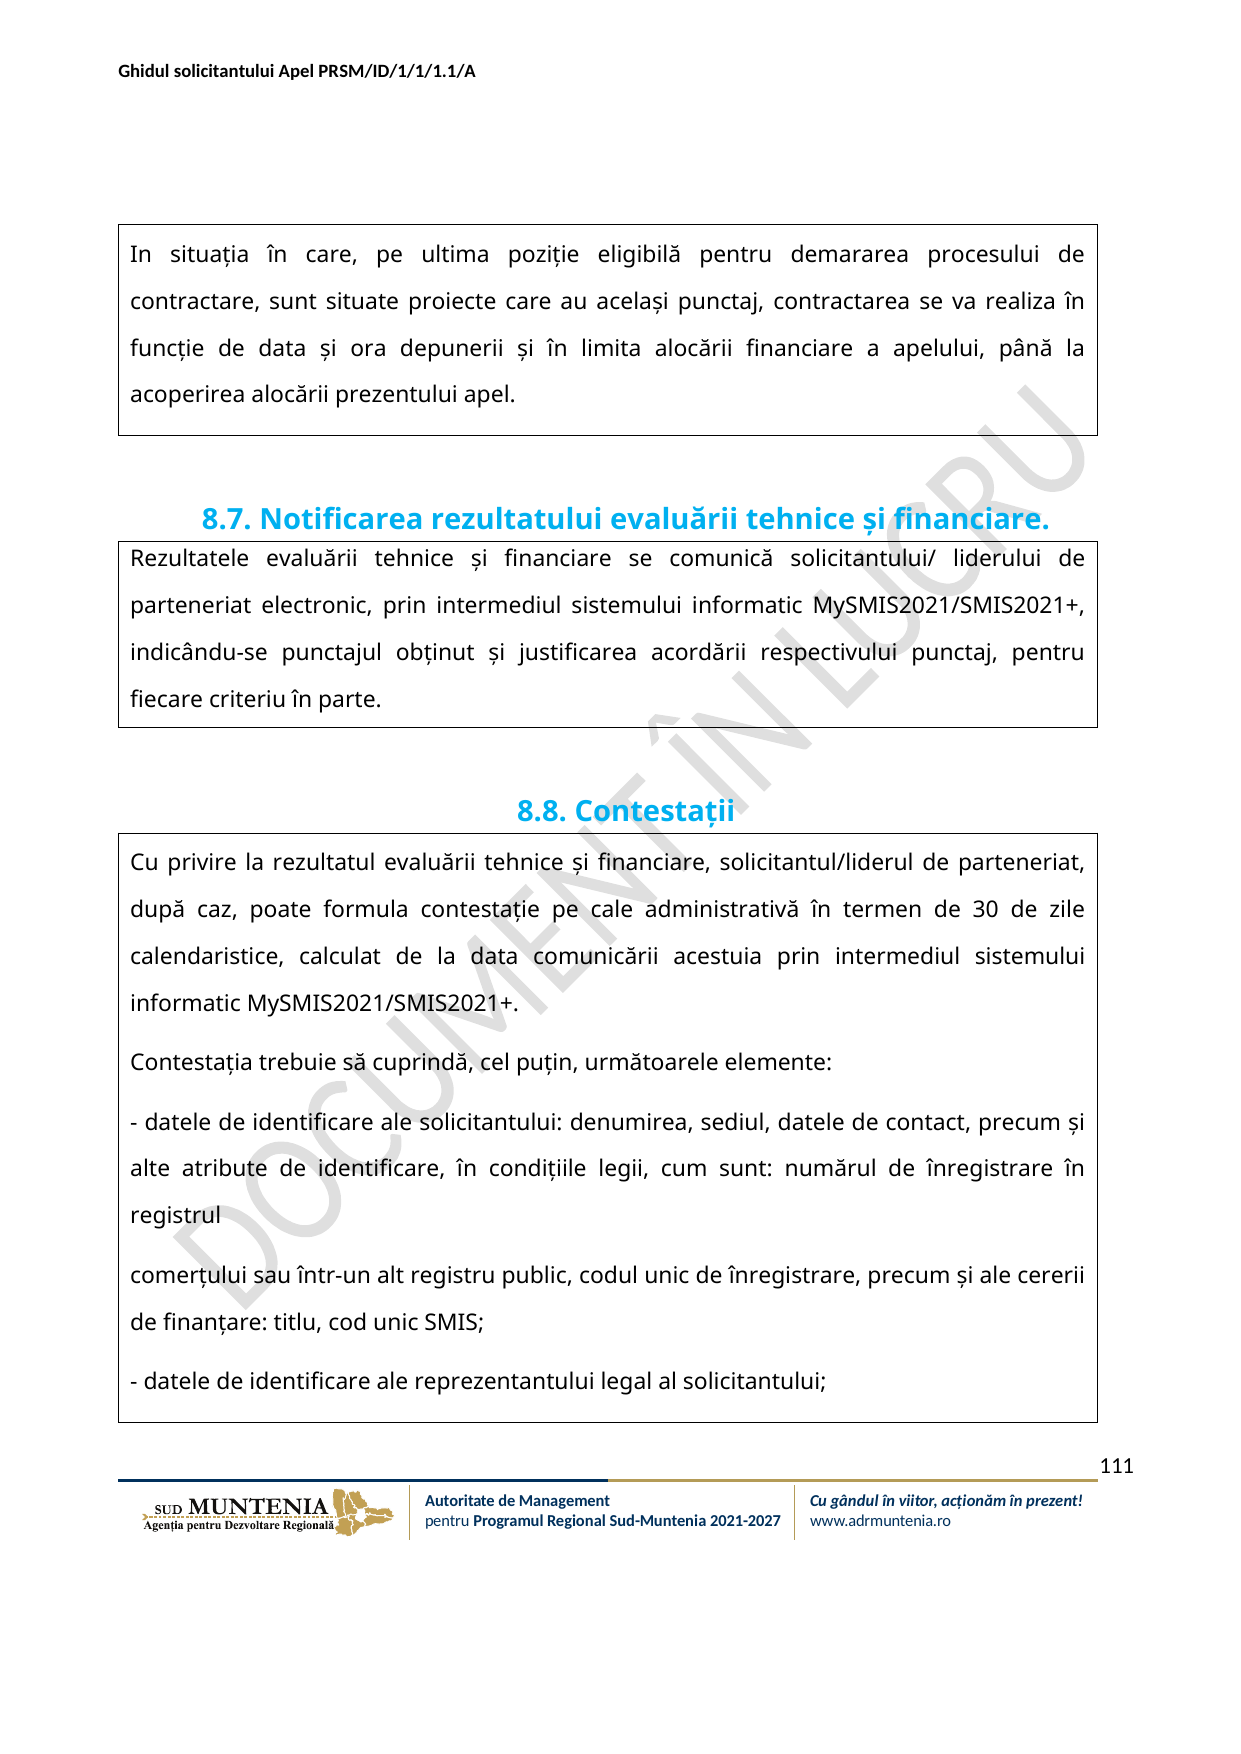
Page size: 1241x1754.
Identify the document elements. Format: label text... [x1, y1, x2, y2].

subtitle 8.7. Notificarea rezultatului evaluării tehnice și financiare. [118, 498, 1134, 538]
table_header Rezultatele evaluării tehnice și financiare se comunică solicitantului/ liderului de parteneriat electronic, prin intermediul sistemului informatic MySMIS2021/SMIS2021+, indicându-se punctajul obținut și justificarea acordării respectivului punctaj, pentru fiecare criteriu în parte. [119, 542, 1097, 727]
subtitle 8.8. Contestații [118, 790, 1134, 829]
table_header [119, 834, 1097, 1422]
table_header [119, 225, 1097, 435]
